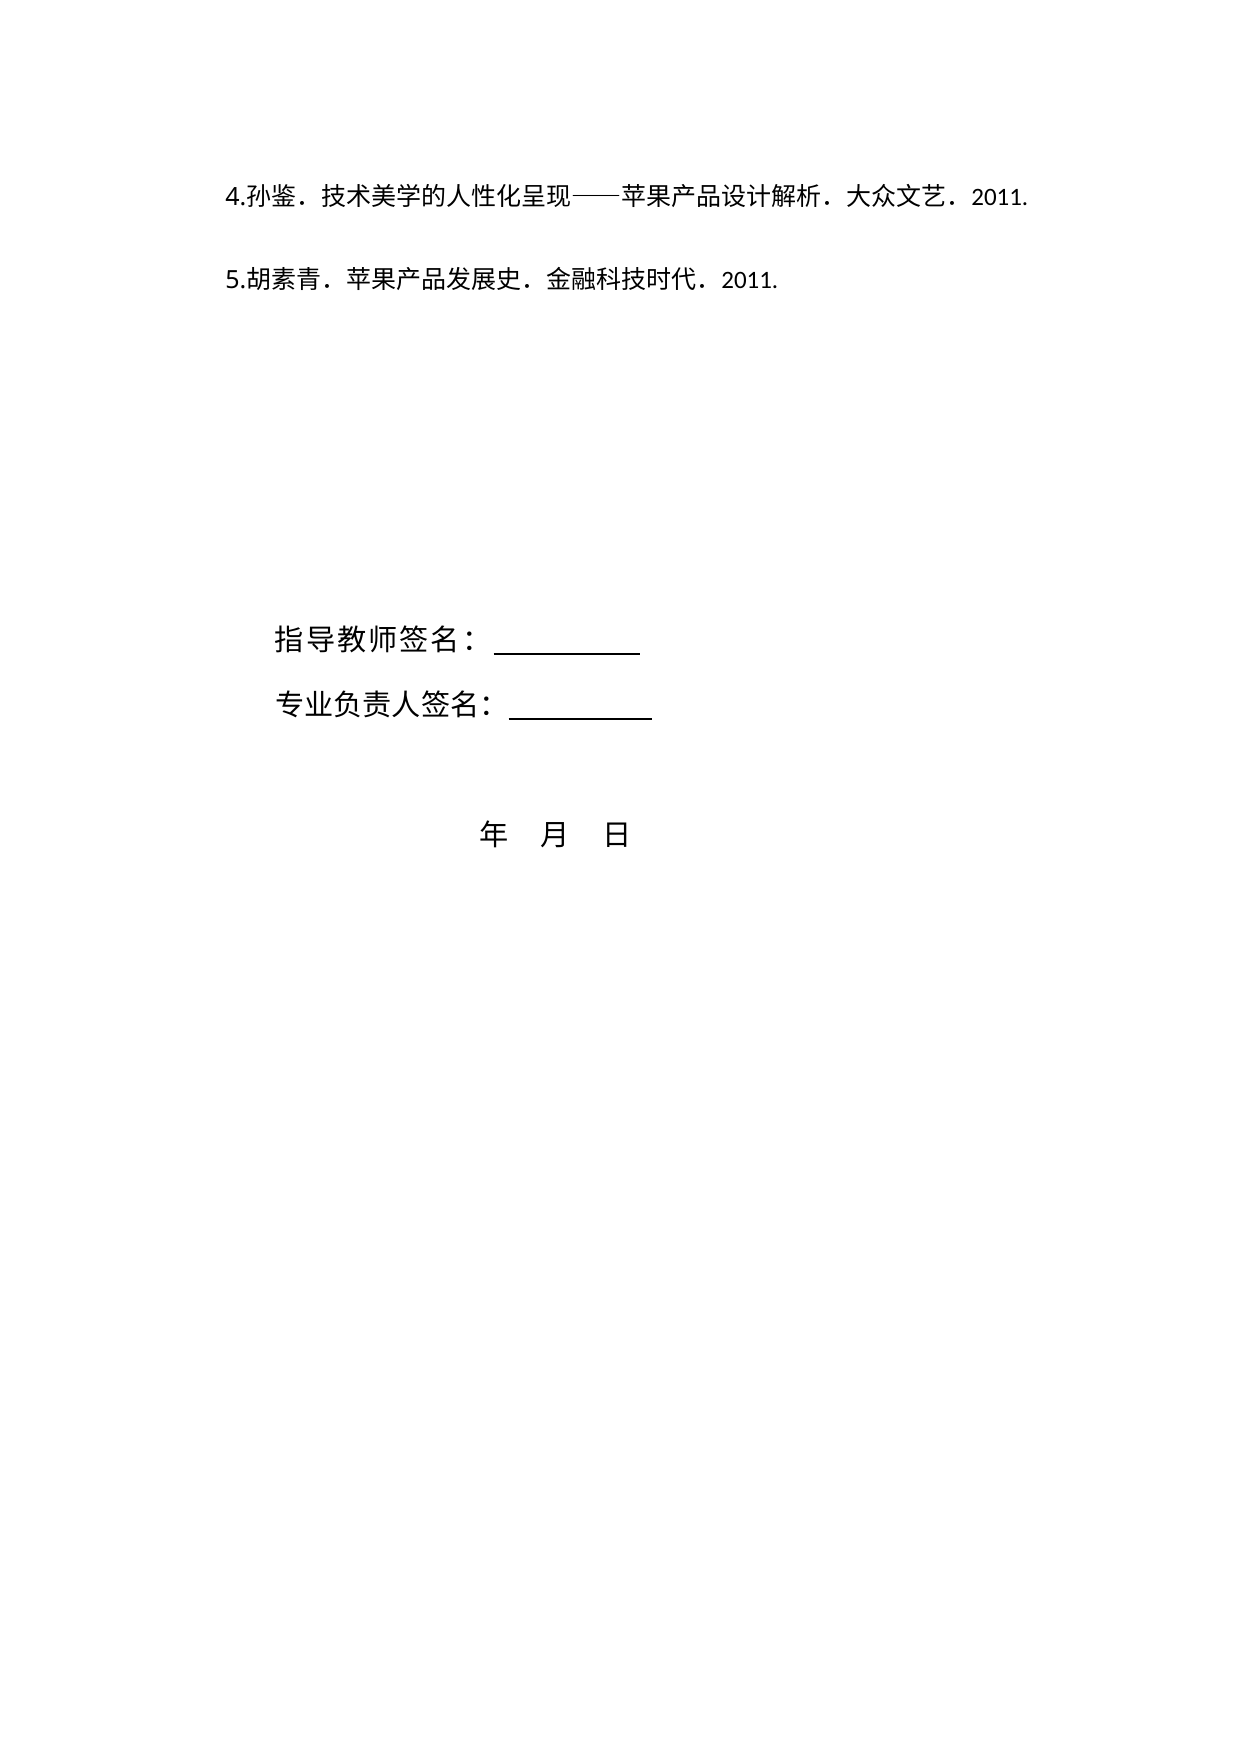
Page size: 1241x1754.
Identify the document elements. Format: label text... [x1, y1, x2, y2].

text 指导教师签名： [187, 605, 1053, 670]
text 专业负责人签名： [187, 670, 1053, 735]
text 4.孙鉴．技术美学的人性化呈现——苹果产品设计解析．大众文艺．2011. [225, 162, 1053, 227]
text 年 月 日 [187, 800, 1053, 865]
text 5.胡素青．苹果产品发展史．金融科技时代．2011. [225, 245, 1053, 310]
